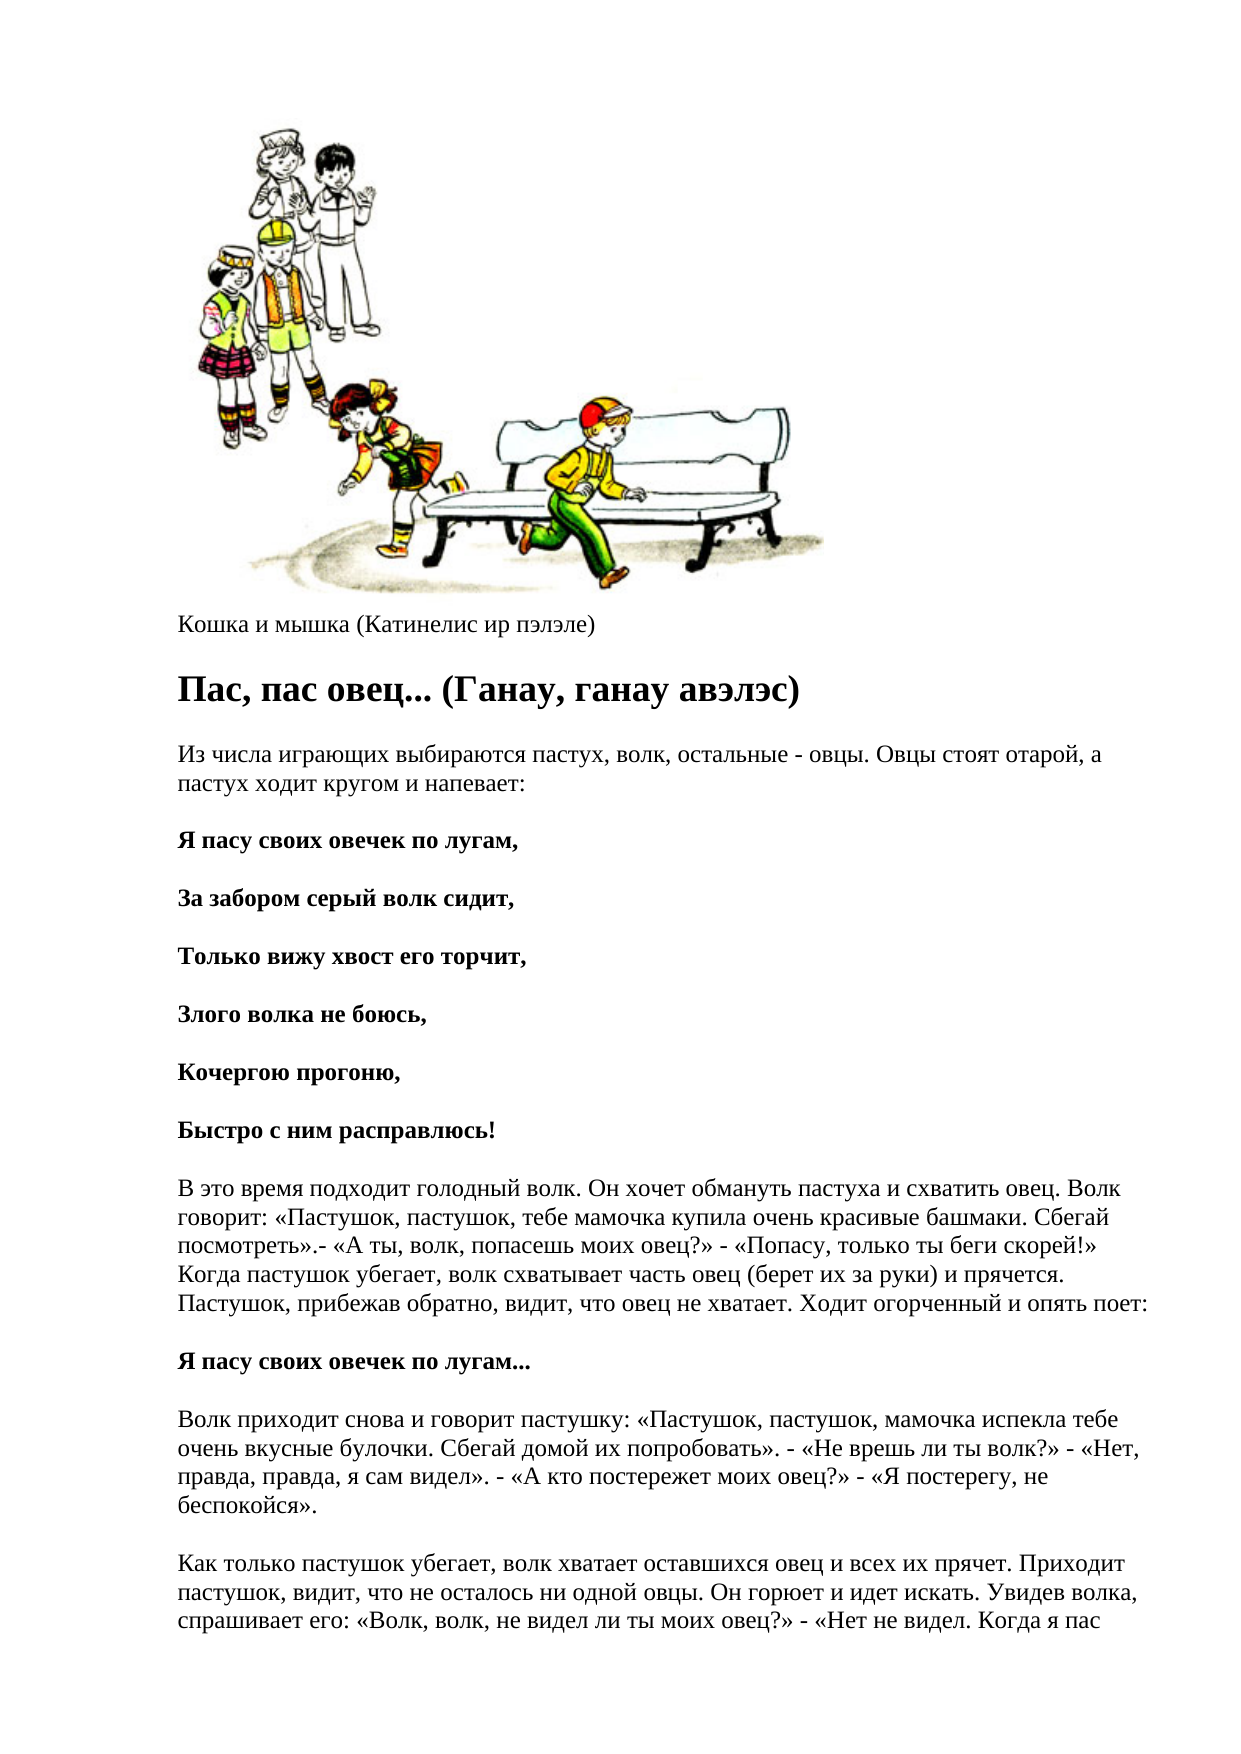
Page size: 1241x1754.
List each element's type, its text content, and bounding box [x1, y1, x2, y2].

text Только вижу хвост его торчит, [177, 941, 1152, 970]
text Злого волка не боюсь, [177, 999, 1152, 1028]
text В это время подходит голодный волк. Он хочет обмануть пастуха и схватить овец. Волк говорит: «Пастушок, пастушок, тебе мамочка купила очень красивые башмаки. Сбегай посмотреть».- «А ты, волк, попасешь моих овец?» - «Попасу, только ты беги скорей!» Когда пастушок убегает, волк схватывает часть овец (берет их за руки) и прячется. Пастушок, прибежав обратно, видит, что овец не хватает. Ходит огорченный и опять поет: [177, 1173, 1152, 1317]
text Быстро с ним расправлюсь! [177, 1115, 1152, 1144]
text Пас, пас овец... (Ганау, ганау авэлэс) [177, 667, 1152, 710]
text За забором серый волк сидит, [177, 883, 1152, 912]
text Я пасу своих овечек по лугам... [177, 1346, 1152, 1375]
picture [177, 118, 824, 609]
text Волк приходит снова и говорит пастушку: «Пастушок, пастушок, мамочка испекла тебе очень вкусные булочки. Сбегай домой их попробовать». - «Не врешь ли ты волк?» - «Нет, правда, правда, я сам видел». - «А кто постережет моих овец?» - «Я постерегу, не беспокойся». [177, 1404, 1152, 1519]
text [177, 1548, 1152, 1634]
text Из числа играющих выбираются пастух, волк, остальные - овцы. Овцы стоят отарой, а пастух ходит кругом и напевает: [177, 739, 1152, 796]
text Кочергою прогоню, [177, 1057, 1152, 1086]
text Я пасу своих овечек по лугам, [177, 826, 1152, 854]
